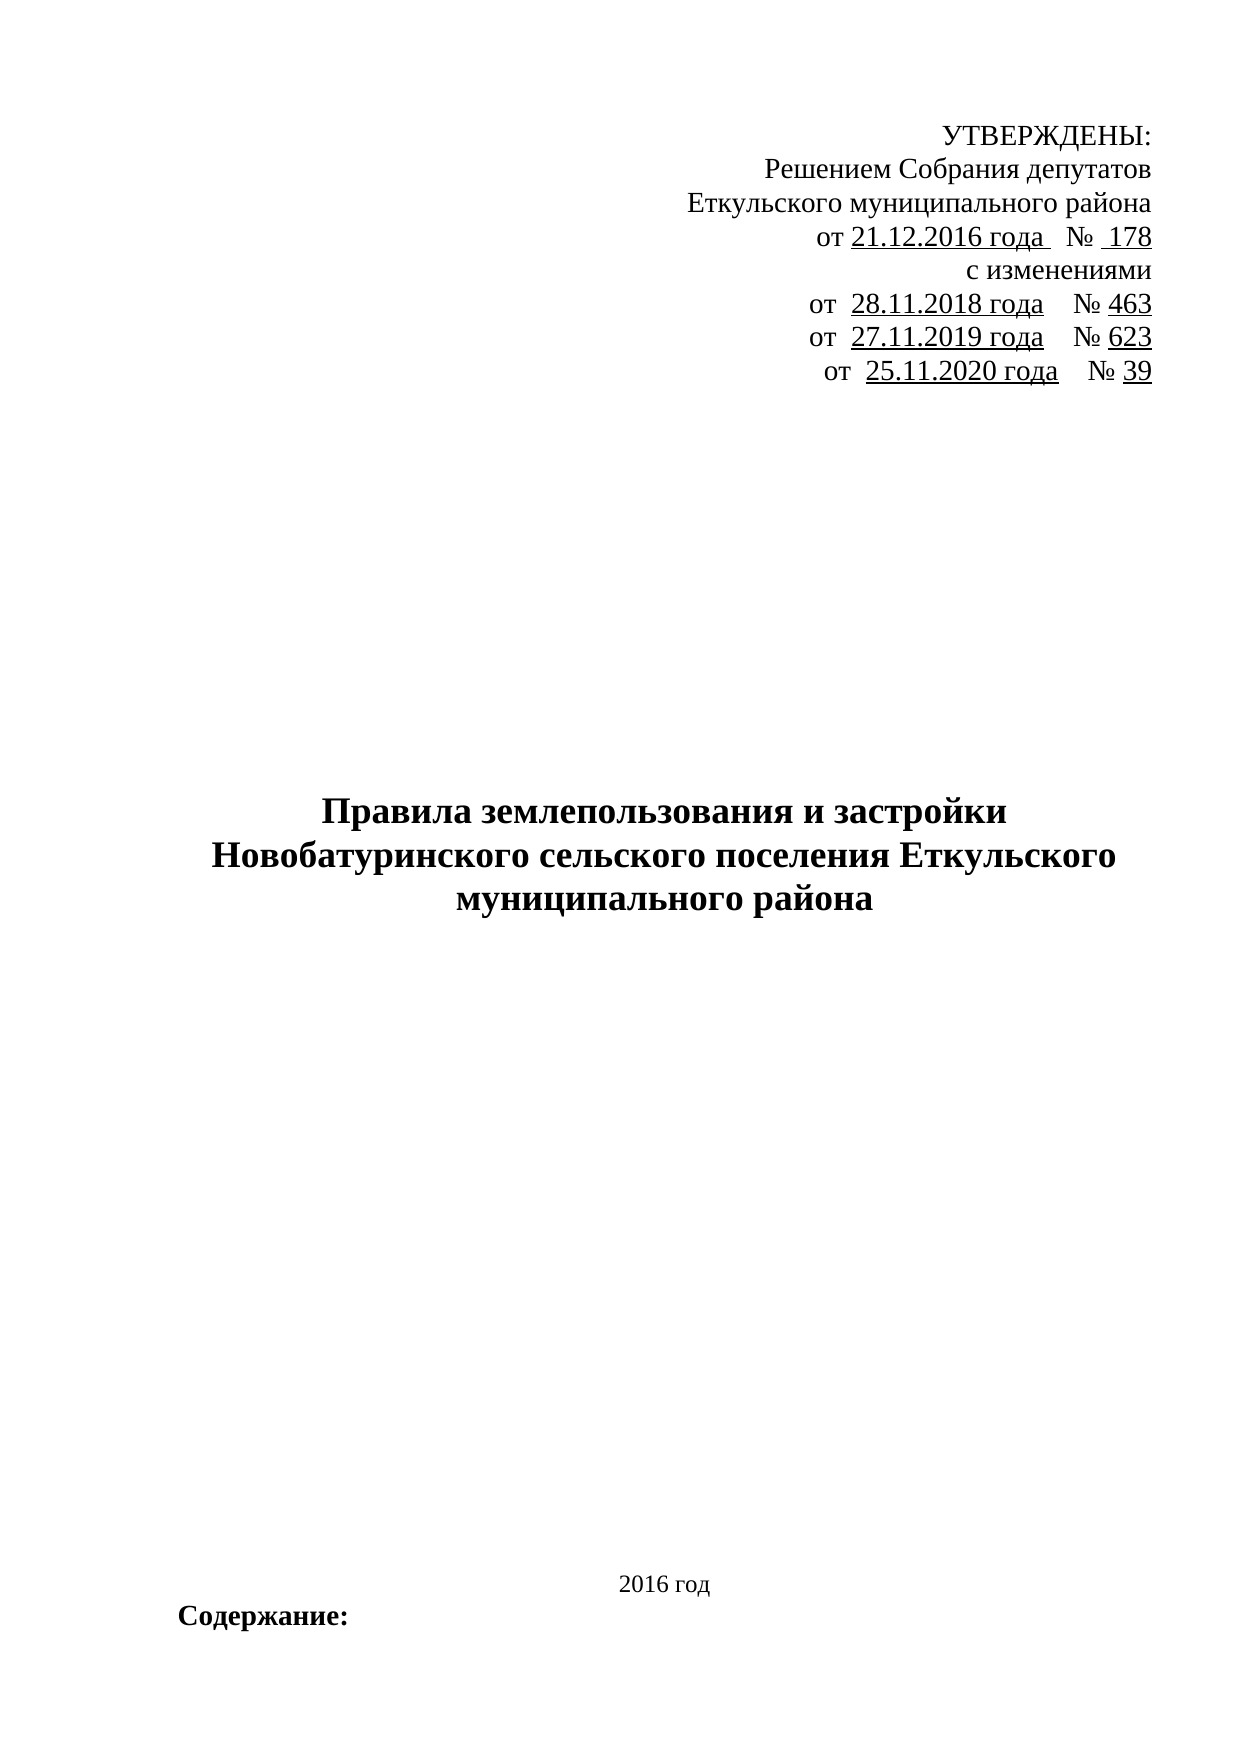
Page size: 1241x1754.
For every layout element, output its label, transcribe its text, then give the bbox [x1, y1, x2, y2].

text УТВЕРЖДЕНЫ: [177, 118, 1152, 152]
text от 25.11.2020 года № 39 [177, 353, 1152, 386]
text от 21.12.2016 года № 178 [177, 219, 1152, 252]
text от 27.11.2019 года № 623 [177, 319, 1152, 353]
text 2016 год [177, 1569, 1152, 1598]
text Содержание: [177, 1598, 1152, 1632]
text с изменениями [177, 252, 1152, 286]
text Решением Собрания депутатов [177, 152, 1152, 185]
text Еткульского муниципального района [177, 185, 1152, 219]
text Правила землепользования и застройки Новобатуринского сельского поселения Еткульского муниципального района [177, 789, 1152, 918]
text от 28.11.2018 года № 463 [177, 286, 1152, 319]
